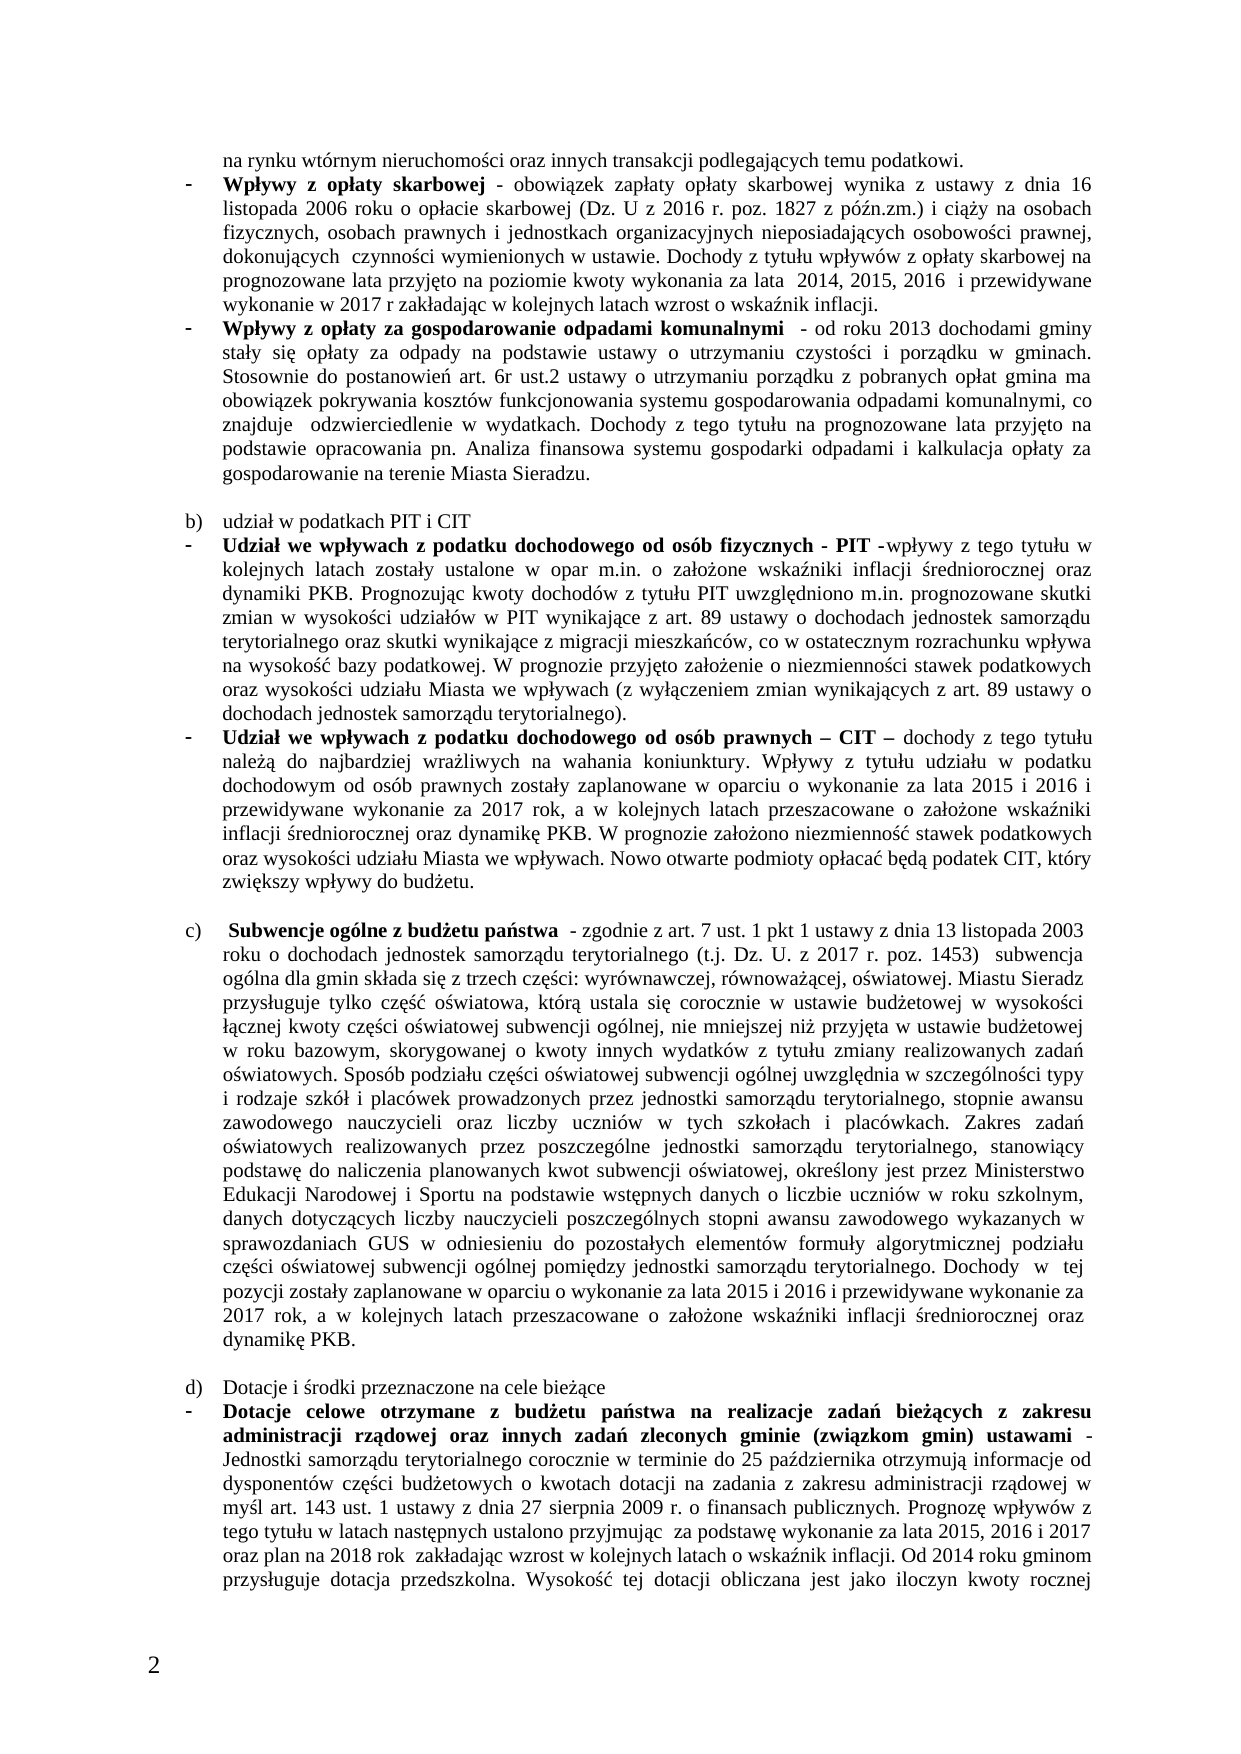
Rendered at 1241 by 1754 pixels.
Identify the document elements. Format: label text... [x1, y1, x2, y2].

list Subwencje ogólne z budżetu państwa - zgodnie z art. 7 ust. 1 pkt 1 ustawy z dnia 13 listopada 2003 roku o dochodach jednostek samorządu terytorialnego (t.j. Dz. U. z 2017 r. poz. 1453) subwencja ogólna dla gmin składa się z trzech części: wyrównawczej, równoważącej, oświatowej. Miastu Sieradz przysługuje tylko część oświatowa, którą ustala się corocznie w ustawie budżetowej w wysokości łącznej kwoty części oświatowej subwencji ogólnej, nie mniejszej niż przyjęta w ustawie budżetowej w roku bazowym, skorygowanej o kwoty innych wydatków z tytułu zmiany realizowanych zadań oświatowych. Sposób podziału części oświatowej subwencji ogólnej uwzględnia w szczególności typy i rodzaje szkół i placówek prowadzonych przez jednostki samorządu terytorialnego, stopnie awansu zawodowego nauczycieli oraz liczby uczniów w tych szkołach i placówkach. Zakres zadań oświatowych realizowanych przez poszczególne jednostki samorządu terytorialnego, stanowiący podstawę do naliczenia planowanych kwot subwencji oświatowej, określony jest przez Ministerstwo Edukacji Narodowej i Sportu na podstawie wstępnych danych o liczbie uczniów w roku szkolnym, danych dotyczących liczby nauczycieli poszczególnych stopni awansu zawodowego wykazanych w sprawozdaniach GUS w odniesieniu do pozostałych elementów formuły algorytmicznej podziału części oświatowej subwencji ogólnej pomiędzy jednostki samorządu terytorialnego. Dochody w tej pozycji zostały zaplanowane w oparciu o wykonanie za lata 2015 i 2016 i przewidywane wykonanie za 2017 rok, a w kolejnych latach przeszacowane o założone wskaźniki inflacji średniorocznej oraz dynamikę PKB. [185, 918, 1085, 1351]
list udział w podatkach PIT i CIT [185, 508, 1085, 533]
list Dotacje i środki przeznaczone na cele bieżące [185, 1375, 1085, 1399]
list Wpływy z opłaty za gospodarowanie odpadami komunalnymi - od roku 2013 dochodami gminy stały się opłaty za odpady na podstawie ustawy o utrzymaniu czystości i porządku w gminach. Stosownie do postanowień art. 6r ust.2 ustawy o utrzymaniu porządku z pobranych opłat gmina ma obowiązek pokrywania kosztów funkcjonowania systemu gospodarowania odpadami komunalnymi, co znajduje odzwierciedlenie w wydatkach. Dochody z tego tytułu na prognozowane lata przyjęto na podstawie opracowania pn. Analiza finansowa systemu gospodarki odpadami i kalkulacja opłaty za gospodarowanie na terenie Miasta Sieradzu. [185, 316, 1093, 484]
list Wpływy z opłaty skarbowej - obowiązek zapłaty opłaty skarbowej wynika z ustawy z dnia 16 listopada 2006 roku o opłacie skarbowej (Dz. U z 2016 r. poz. 1827 z późn.zm.) i ciąży na osobach fizycznych, osobach prawnych i jednostkach organizacyjnych nieposiadających osobowości prawnej, dokonujących czynności wymienionych w ustawie. Dochody z tytułu wpływów z opłaty skarbowej na prognozowane lata przyjęto na poziomie kwoty wykonania za lata 2014, 2015, 2016 i przewidywane wykonanie w 2017 r zakładając w kolejnych latach wzrost o wskaźnik inflacji. [185, 172, 1093, 316]
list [185, 148, 1093, 172]
list Udział we wpływach z podatku dochodowego od osób fizycznych - PIT -wpływy z tego tytułu w kolejnych latach zostały ustalone w opar m.in. o założone wskaźniki inflacji średniorocznej oraz dynamiki PKB. Prognozując kwoty dochodów z tytułu PIT uwzględniono m.in. prognozowane skutki zmian w wysokości udziałów w PIT wynikające z art. 89 ustawy o dochodach jednostek samorządu terytorialnego oraz skutki wynikające z migracji mieszkańców, co w ostatecznym rozrachunku wpływa na wysokość bazy podatkowej. W prognozie przyjęto założenie o niezmienności stawek podatkowych oraz wysokości udziału Miasta we wpływach (z wyłączeniem zmian wynikających z art. 89 ustawy o dochodach jednostek samorządu terytorialnego). [185, 533, 1093, 725]
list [185, 1399, 1093, 1591]
list Udział we wpływach z podatku dochodowego od osób prawnych – CIT – dochody z tego tytułu należą do najbardziej wrażliwych na wahania koniunktury. Wpływy z tytułu udziału w podatku dochodowym od osób prawnych zostały zaplanowane w oparciu o wykonanie za lata 2015 i 2016 i przewidywane wykonanie za 2017 rok, a w kolejnych latach przeszacowane o założone wskaźniki inflacji średniorocznej oraz dynamikę PKB. W prognozie założono niezmienność stawek podatkowych oraz wysokości udziału Miasta we wpływach. Nowo otwarte podmioty opłacać będą podatek CIT, który zwiększy wpływy do budżetu. [185, 725, 1093, 893]
